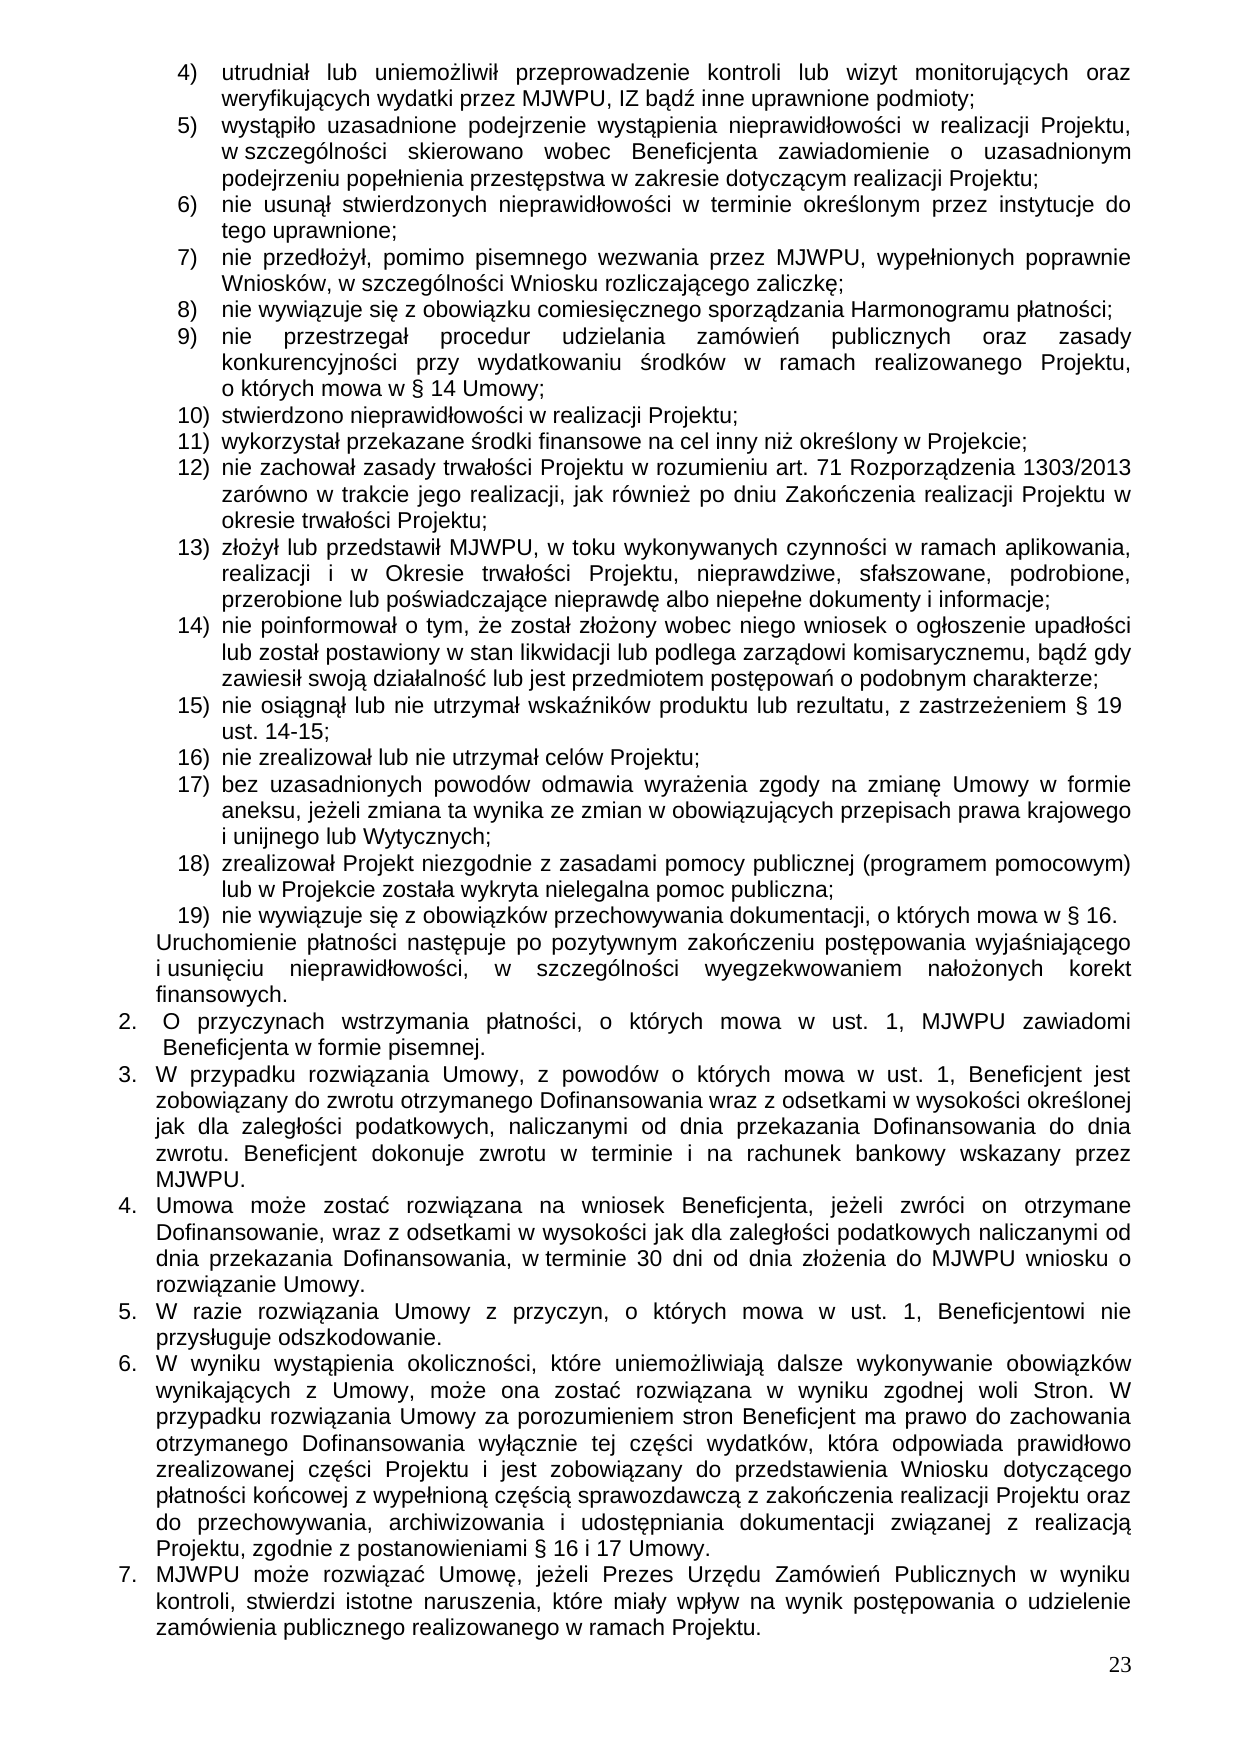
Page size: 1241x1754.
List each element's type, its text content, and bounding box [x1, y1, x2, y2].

text Uruchomienie płatności następuje po pozytywnym zakończeniu postępowania wyjaśniającego i usunięciu nieprawidłowości, w szczególności wyegzekwowaniem nałożonych korekt finansowych. [156, 929, 1132, 1008]
list utrudniał lub uniemożliwił przeprowadzenie kontroli lub wizyt monitorujących oraz weryfikujących wydatki przez MJWPU, IZ bądź inne uprawnione podmioty; [177, 59, 1132, 112]
list stwierdzono nieprawidłowości w realizacji Projektu; [177, 402, 1132, 428]
list bez uzasadnionych powodów odmawia wyrażenia zgody na zmianę Umowy w formie aneksu, jeżeli zmiana ta wynika ze zmian w obowiązujących przepisach prawa krajowego i unijnego lub Wytycznych; [177, 771, 1132, 850]
list W razie rozwiązania Umowy z przyczyn, o których mowa w ust. 1, Beneficjentowi nie przysługuje odszkodowanie. [118, 1298, 1132, 1350]
list nie wywiązuje się z obowiązków przechowywania dokumentacji, o których mowa w § 16. [177, 902, 1132, 929]
list nie poinformował o tym, że został złożony wobec niego wniosek o ogłoszenie upadłości lub został postawiony w stan likwidacji lub podlega zarządowi komisarycznemu, bądź gdy zawiesił swoją działalność lub jest przedmiotem postępowań o podobnym charakterze; [177, 612, 1132, 692]
list wykorzystał przekazane środki finansowe na cel inny niż określony w Projekcie; [177, 428, 1132, 454]
list W wyniku wystąpienia okoliczności, które uniemożliwiają dalsze wykonywanie obowiązków wynikających z Umowy, może ona zostać rozwiązana w wyniku zgodnej woli Stron. W przypadku rozwiązania Umowy za porozumieniem stron Beneficjent ma prawo do zachowania otrzymanego Dofinansowania wyłącznie tej części wydatków, która odpowiada prawidłowo zrealizowanej części Projektu i jest zobowiązany do przedstawienia Wniosku dotyczącego płatności końcowej z wypełnioną częścią sprawozdawczą z zakończenia realizacji Projektu oraz do przechowywania, archiwizowania i udostępniania dokumentacji związanej z realizacją Projektu, zgodnie z postanowieniami § 16 i 17 Umowy. [118, 1350, 1132, 1561]
list MJWPU może rozwiązać Umowę, jeżeli Prezes Urzędu Zamówień Publicznych w wyniku kontroli, stwierdzi istotne naruszenia, które miały wpływ na wynik postępowania o udzielenie zamówienia publicznego realizowanego w ramach Projektu. [118, 1561, 1132, 1640]
list nie przestrzegał procedur udzielania zamówień publicznych oraz zasady konkurencyjności przy wydatkowaniu środków w ramach realizowanego Projektu, o których mowa w § 14 Umowy; [177, 323, 1132, 402]
list zrealizował Projekt niezgodnie z zasadami pomocy publicznej (programem pomocowym) lub w Projekcie została wykryta nielegalna pomoc publiczna; [177, 850, 1132, 902]
list W przypadku rozwiązania Umowy, z powodów o których mowa w ust. 1, Beneficjent jest zobowiązany do zwrotu otrzymanego Dofinansowania wraz z odsetkami w wysokości określonej jak dla zaległości podatkowych, naliczanymi od dnia przekazania Dofinansowania do dnia zwrotu. Beneficjent dokonuje zwrotu w terminie i na rachunek bankowy wskazany przez MJWPU. [118, 1061, 1132, 1192]
list O przyczynach wstrzymania płatności, o których mowa w ust. 1, MJWPU zawiadomi Beneficjenta w formie pisemnej. [118, 1008, 1132, 1061]
list nie zrealizował lub nie utrzymał celów Projektu; [177, 744, 1132, 771]
list nie przedłożył, pomimo pisemnego wezwania przez MJWPU, wypełnionych poprawnie Wniosków, w szczególności Wniosku rozliczającego zaliczkę; [177, 243, 1132, 296]
list złożył lub przedstawił MJWPU, w toku wykonywanych czynności w ramach aplikowania, realizacji i w Okresie trwałości Projektu, nieprawdziwe, sfałszowane, podrobione, przerobione lub poświadczające nieprawdę albo niepełne dokumenty i informacje; [177, 533, 1132, 612]
list nie usunął stwierdzonych nieprawidłowości w terminie określonym przez instytucje do tego uprawnione; [177, 191, 1132, 243]
list Umowa może zostać rozwiązana na wniosek Beneficjenta, jeżeli zwróci on otrzymane Dofinansowanie, wraz z odsetkami w wysokości jak dla zaległości podatkowych naliczanymi od dnia przekazania Dofinansowania, w terminie 30 dni od dnia złożenia do MJWPU wniosku o rozwiązanie Umowy. [118, 1192, 1132, 1298]
list nie osiągnął lub nie utrzymał wskaźników produktu lub rezultatu, z zastrzeżeniem § 19 ust. 14-15; [177, 692, 1132, 744]
list nie wywiązuje się z obowiązku comiesięcznego sporządzania Harmonogramu płatności; [177, 296, 1132, 323]
list wystąpiło uzasadnione podejrzenie wystąpienia nieprawidłowości w realizacji Projektu, w szczególności skierowano wobec Beneficjenta zawiadomienie o uzasadnionym podejrzeniu popełnienia przestępstwa w zakresie dotyczącym realizacji Projektu; [177, 112, 1132, 191]
list nie zachował zasady trwałości Projektu w rozumieniu art. 71 Rozporządzenia 1303/2013 zarówno w trakcie jego realizacji, jak również po dniu Zakończenia realizacji Projektu w okresie trwałości Projektu; [177, 454, 1132, 533]
